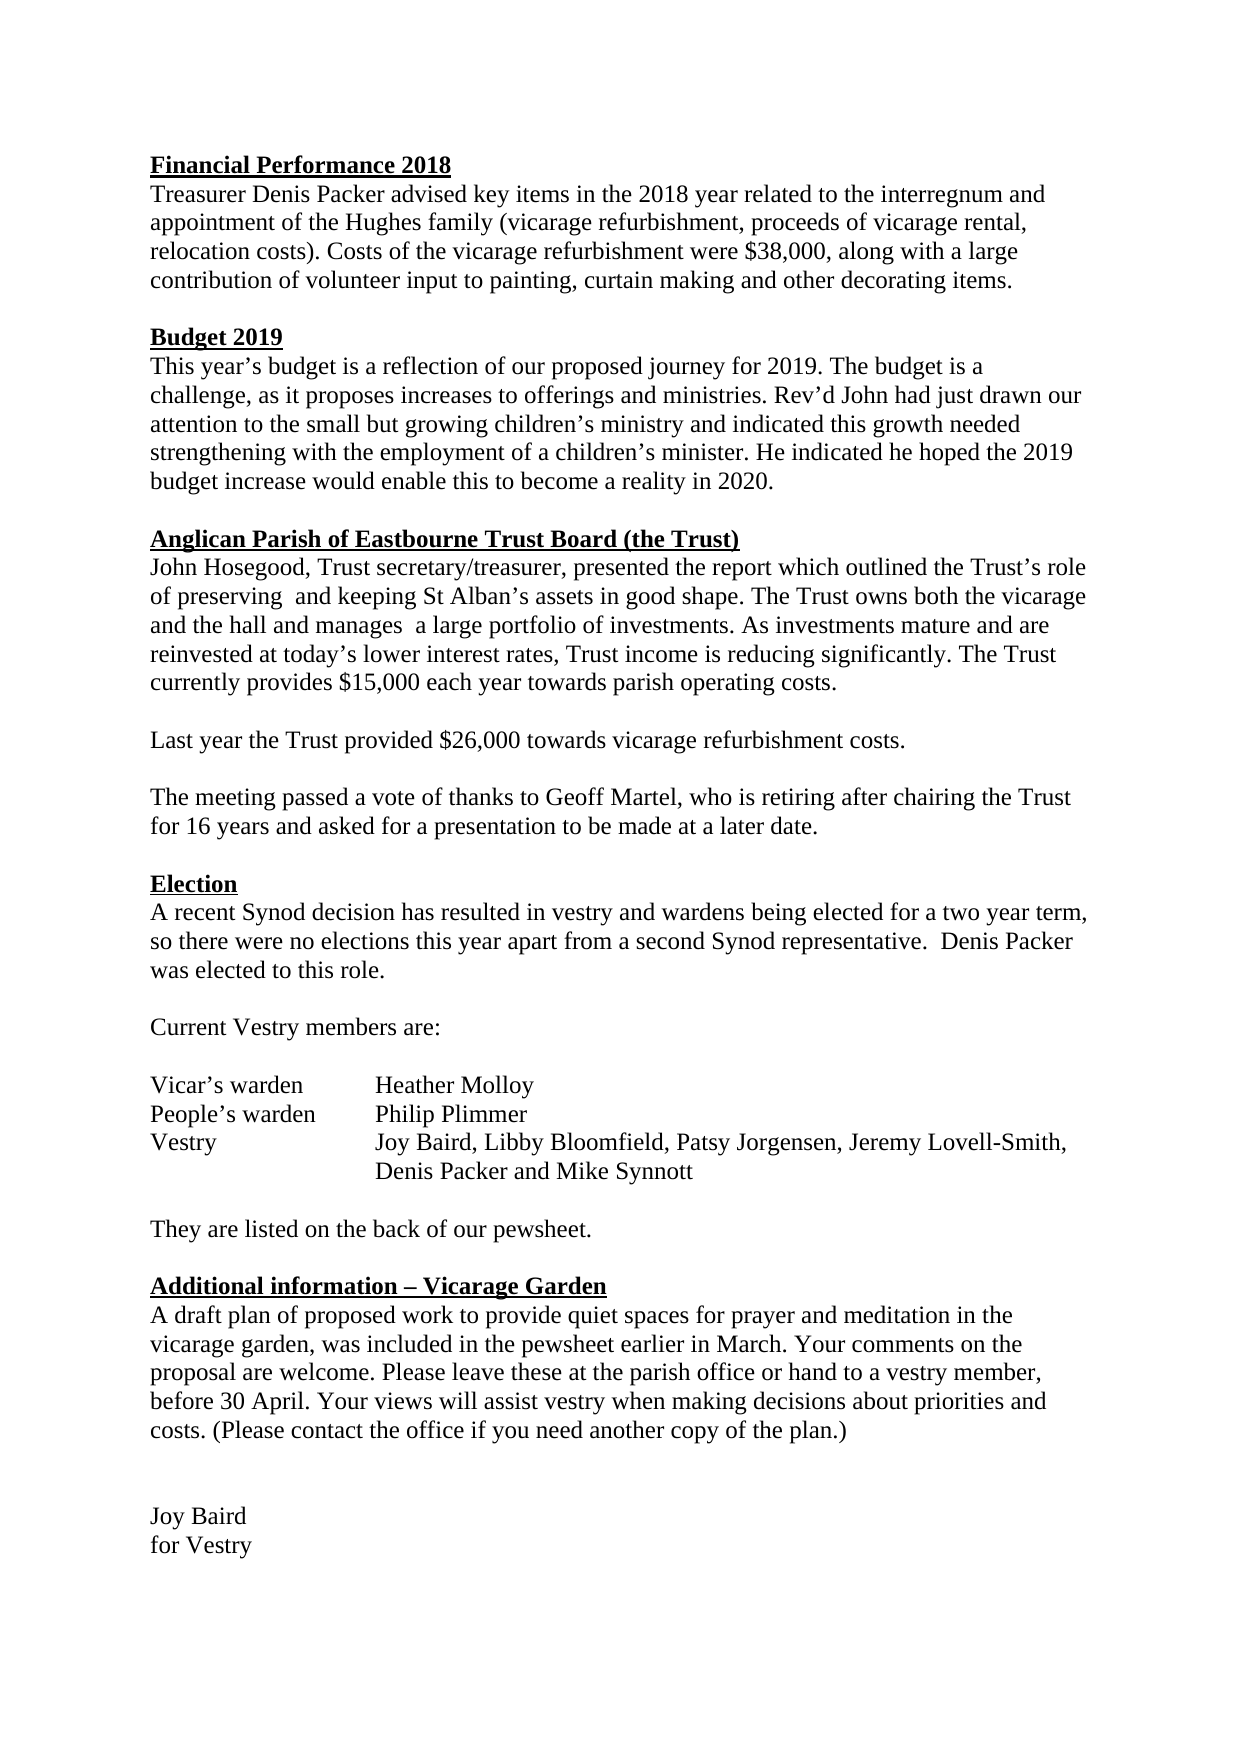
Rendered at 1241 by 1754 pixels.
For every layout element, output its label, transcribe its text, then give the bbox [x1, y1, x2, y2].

text A recent Synod decision has resulted in vestry and wardens being elected for a two year term, so there were no elections this year apart from a second Synod representative. Denis Packer was elected to this role. [150, 897, 1090, 984]
text John Hosegood, Trust secretary/treasurer, presented the report which outlined the Trust’s role of preserving and keeping St Alban’s assets in good shape. The Trust owns both the vicarage and the hall and manages a large portfolio of investments. As investments mature and are reinvested at today’s lower interest rates, Trust income is reducing significantly. The Trust currently provides $15,000 each year towards parish operating costs. [150, 552, 1090, 696]
text A draft plan of proposed work to provide quiet spaces for prayer and meditation in the vicarage garden, was included in the pewsheet earlier in March. Your comments on the proposal are welcome. Please leave these at the parish office or hand to a vestry member, before 30 April. Your views will assist vestry when making decisions about priorities and costs. (Please contact the office if you need another copy of the plan.) [150, 1300, 1090, 1444]
text Vicar’s warden Heather Molloy [150, 1070, 1090, 1099]
text Treasurer Denis Packer advised key items in the 2018 year related to the interregnum and appointment of the Hughes family (vicarage refurbishment, proceeds of vicarage rental, relocation costs). Costs of the vicarage refurbishment were $38,000, along with a large contribution of volunteer input to painting, curtain making and other decorating items. [150, 179, 1090, 294]
text Budget 2019 [150, 322, 1090, 351]
text Last year the Trust provided $26,000 towards vicarage refurbishment costs. [150, 725, 1090, 754]
text for Vestry [150, 1530, 1090, 1559]
text The meeting passed a vote of thanks to Geoff Martel, who is retiring after chairing the Trust for 16 years and asked for a presentation to be made at a later date. [150, 782, 1090, 840]
text People’s warden Philip Plimmer [150, 1099, 1090, 1127]
text Joy Baird [150, 1501, 1090, 1530]
text Additional information – Vicarage Garden [150, 1271, 1090, 1300]
text Financial Performance 2018 [150, 150, 1090, 179]
text This year’s budget is a reflection of our proposed journey for 2019. The budget is a challenge, as it proposes increases to offerings and ministries. Rev’d John had just drawn our attention to the small but growing children’s ministry and indicated this growth needed strengthening with the employment of a children’s minister. He indicated he hoped the 2019 budget increase would enable this to become a reality in 2020. [150, 351, 1090, 495]
text Current Vestry members are: [150, 1012, 1090, 1041]
text Election [150, 869, 1090, 897]
text Vestry Joy Baird, Libby Bloomfield, Patsy Jorgensen, Jeremy Lovell-Smith, Denis Packer and Mike Synnott [150, 1127, 1090, 1185]
text Anglican Parish of Eastbourne Trust Board (the Trust) [150, 524, 1090, 552]
text They are listed on the back of our pewsheet. [150, 1214, 1090, 1242]
